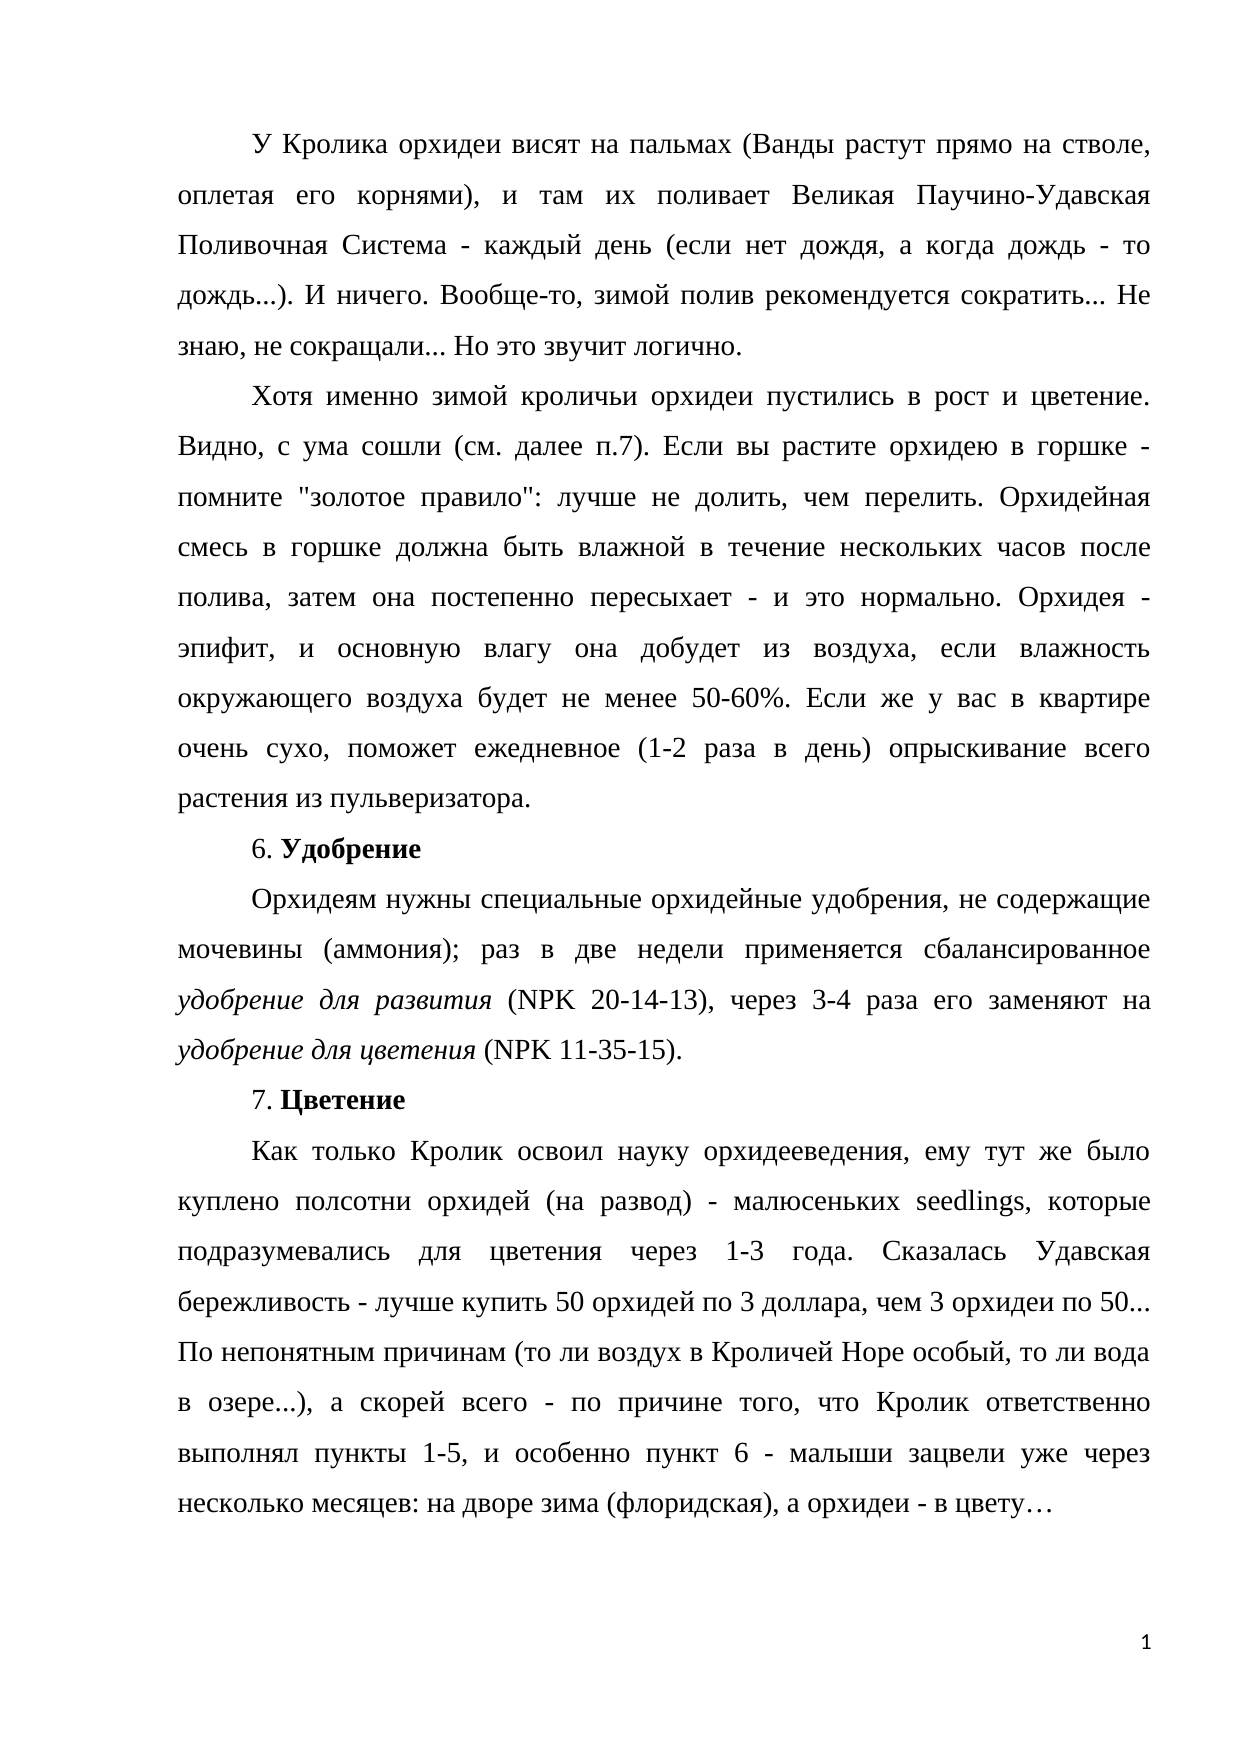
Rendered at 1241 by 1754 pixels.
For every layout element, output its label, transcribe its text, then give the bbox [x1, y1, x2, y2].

text У Кролика орхидеи висят на пальмах (Ванды растут прямо на стволе, оплетая его корнями), и там их поливает Великая Паучино-Удавская Поливочная Система - каждый день (если нет дождя, а когда дождь - то дождь...). И ничего. Вообще-то, зимой полив рекомендуется сократить... Не знаю, не сокращали... Но это звучит логично. [177, 127, 1152, 361]
text Орхидеям нужны специальные орхидейные удобрения, не содержащие мочевины (аммония); раз в две недели применяется сбалансированное удобрение для развития (NPK 20-14-13), через 3-4 раза его заменяют на удобрение для цветения (NPK 11-35-15). [177, 881, 1152, 1066]
text 6. Удобрение [177, 831, 1152, 864]
text Как только Кролик освоил науку орхидееведения, ему тут же было куплено полсотни орхидей (на развод) - малюсеньких seedlings, которые подразумевались для цветения через 1-3 года. Сказалась Удавская бережливость - лучше купить 50 орхидей по 3 доллара, чем 3 орхидеи по 50... По непонятным причинам (то ли воздух в Кроличей Норе особый, то ли вода в озере...), а скорей всего - по причине того, что Кролик ответственно выполнял пункты 1-5, и особенно пункт 6 - малыши зацвели уже через несколько месяцев: на дворе зима (флоридская), а орхидеи - в цвету… [177, 1133, 1152, 1518]
text Хотя именно зимой кроличьи орхидеи пустились в рост и цветение. Видно, с ума сошли (см. далее п.7). Если вы растите орхидею в горшке - помните "золотое правило": лучше не долить, чем перелить. Орхидейная смесь в горшке должна быть влажной в течение нескольких часов после полива, затем она постепенно пересыхает - и это нормально. Орхидея - эпифит, и основную влагу она добудет из воздуха, если влажность окружающего воздуха будет не менее 50-60%. Если же у вас в квартире очень сухо, поможет ежедневное (1-2 раза в день) опрыскивание всего растения из пульверизатора. [177, 378, 1152, 814]
text 7. Цветение [177, 1082, 1152, 1116]
